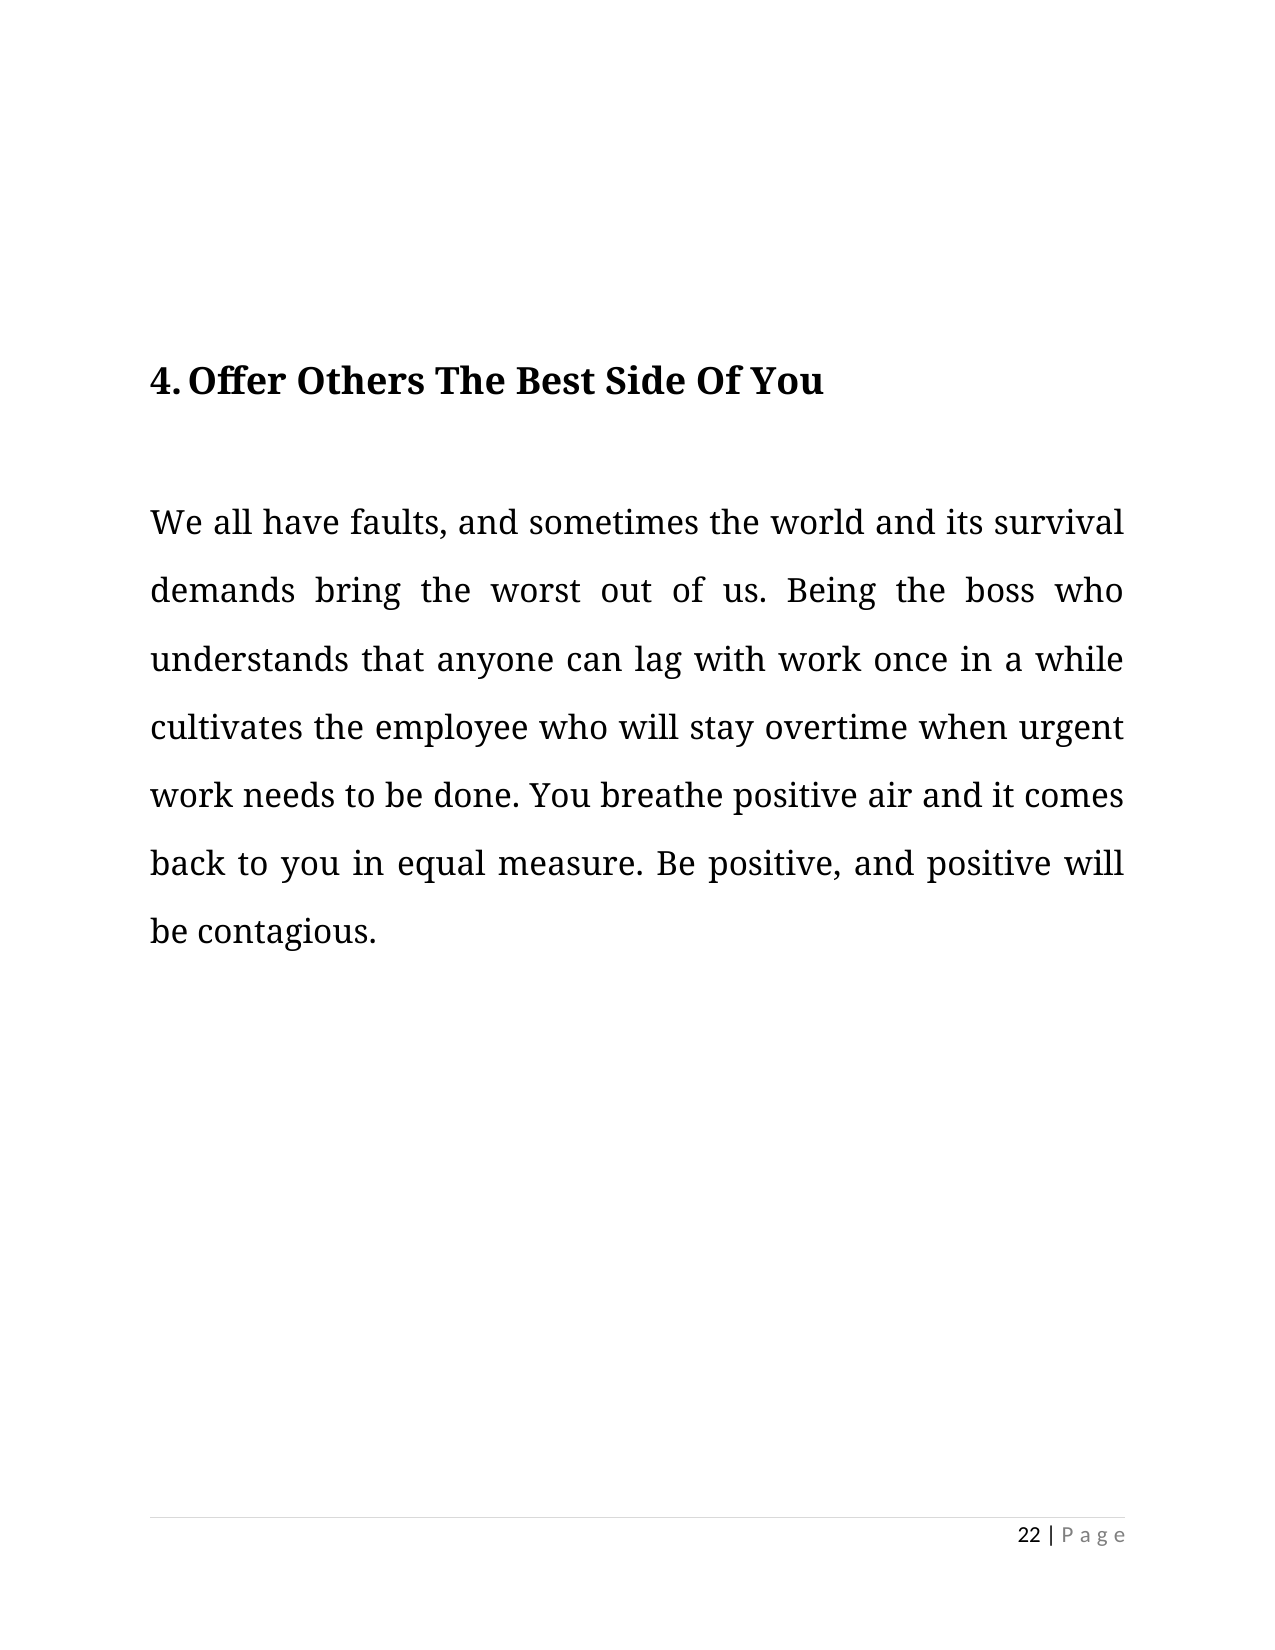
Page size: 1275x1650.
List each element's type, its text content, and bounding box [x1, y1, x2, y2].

list Offer Others The Best Side Of You [150, 354, 1125, 405]
text We all have faults, and sometimes the world and its survival demands bring the worst out of us. Being the boss who understands that anyone can lag with work once in a while cultivates the employee who will stay overtime when urgent work needs to be done. You breathe positive air and it comes back to you in equal measure. Be positive, and positive will be contagious. [150, 499, 1125, 953]
